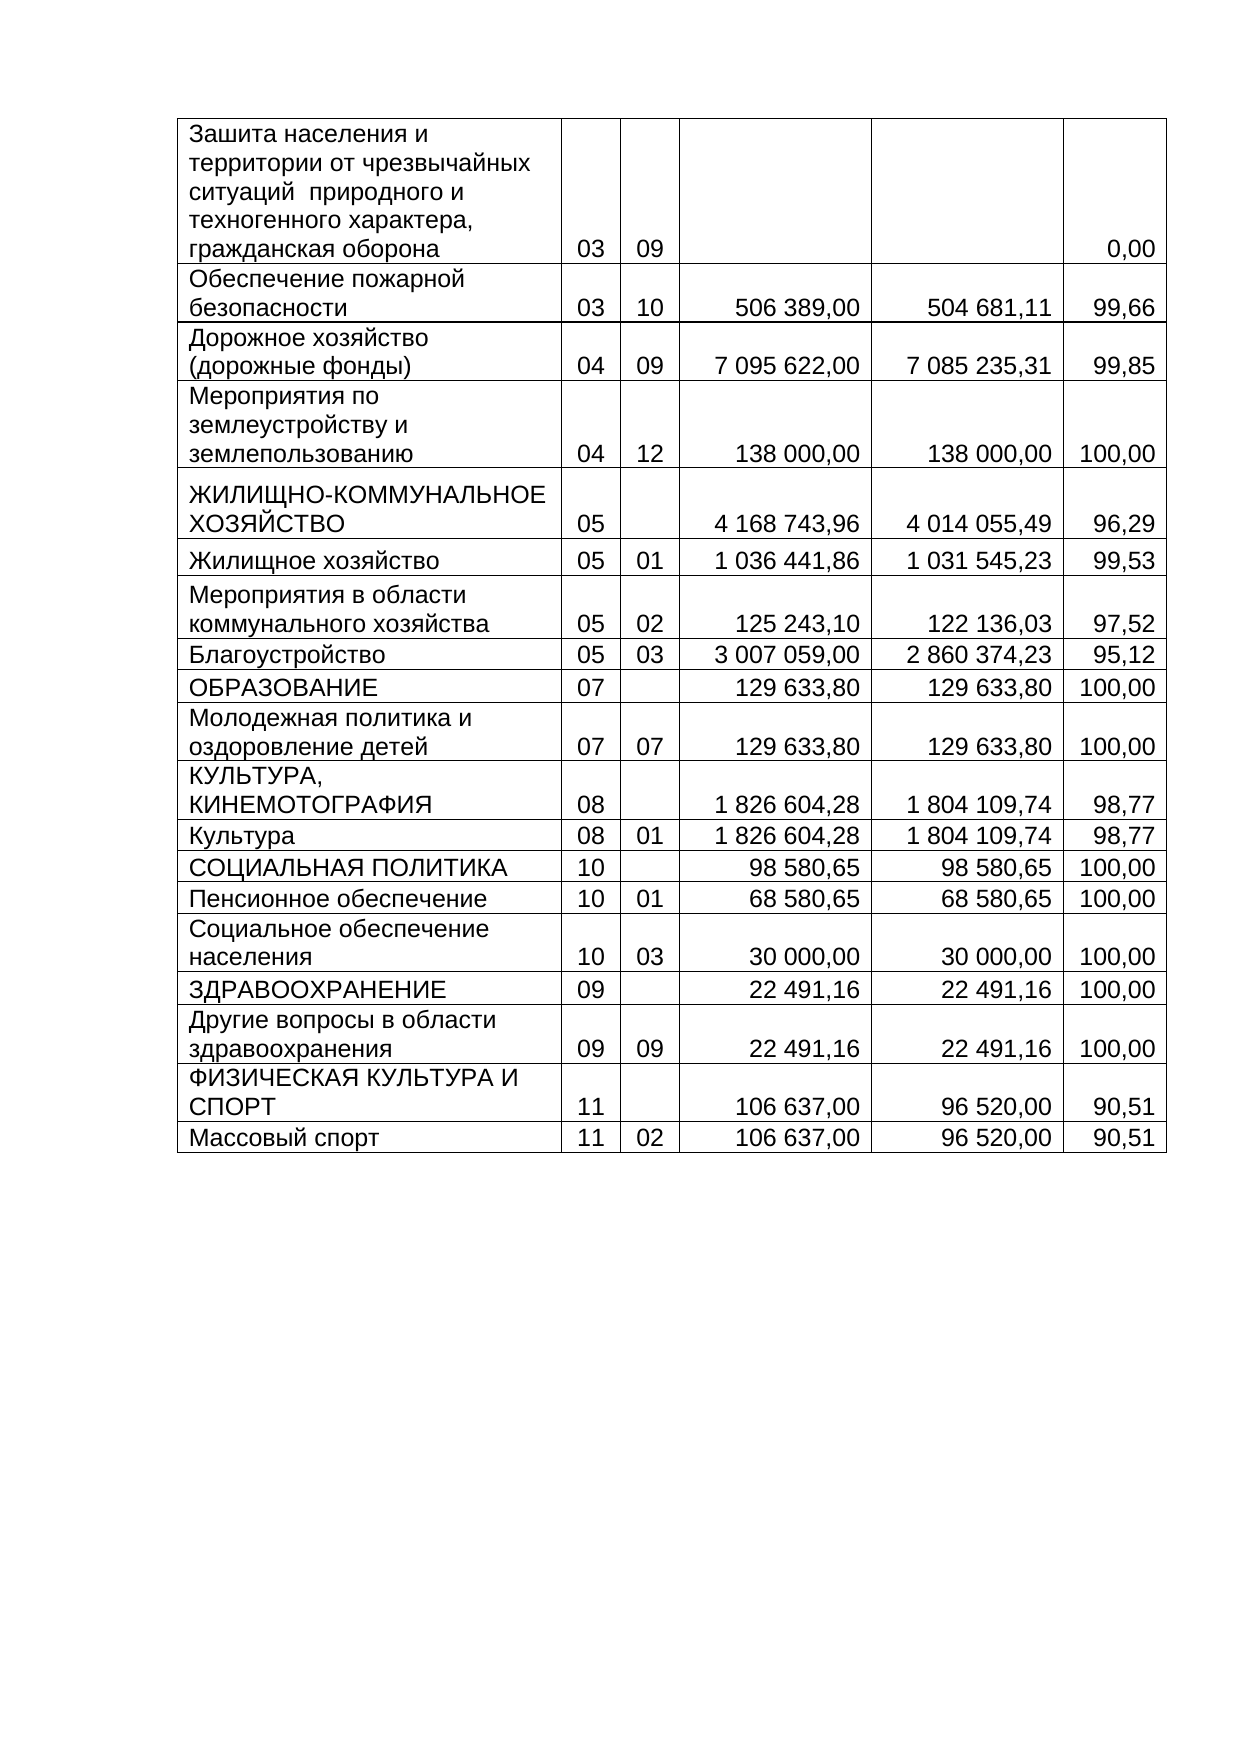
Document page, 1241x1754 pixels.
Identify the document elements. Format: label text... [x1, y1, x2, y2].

table_cell Культура [178, 820, 561, 850]
table_cell 09 [621, 1005, 679, 1062]
table_cell 07 [621, 703, 679, 760]
table_cell 100,00 [1064, 703, 1166, 760]
table_cell [621, 761, 679, 819]
table_cell 96 520,00 [872, 1122, 1063, 1152]
table_cell Обеспечение пожарной безопасности [178, 264, 561, 321]
table_cell 11 [562, 1064, 620, 1121]
table_cell СОЦИАЛЬНАЯ ПОЛИТИКА [178, 851, 561, 881]
table_cell 4 168 743,96 [680, 468, 871, 538]
table_cell 11 [562, 1122, 620, 1152]
table_cell 10 [562, 882, 620, 912]
table_cell 05 [562, 539, 620, 575]
table_cell 98,77 [1064, 820, 1166, 850]
table_cell 09 [621, 323, 679, 380]
table_cell Массовый спорт [178, 1122, 561, 1152]
table_cell 01 [621, 539, 679, 575]
table_cell Молодежная политика и оздоровление детей [178, 703, 561, 760]
table_cell 97,52 [1064, 576, 1166, 638]
table_cell 01 [621, 882, 679, 912]
table_cell Жилищное хозяйство [178, 539, 561, 575]
table_cell 504 681,11 [872, 264, 1063, 321]
table_cell 03 [562, 119, 620, 263]
table_cell 02 [621, 1122, 679, 1152]
table_cell 96 520,00 [872, 1064, 1063, 1121]
table_cell КУЛЬТУРА, КИНЕМОТОГРАФИЯ [178, 761, 561, 819]
table_cell 05 [562, 468, 620, 538]
table_cell 129 633,80 [680, 670, 871, 702]
table_cell 0,00 [1064, 119, 1166, 263]
table_cell 22 491,16 [680, 972, 871, 1004]
table_cell Другие вопросы в области здравоохранения [178, 1005, 561, 1062]
table_cell Благоустройство [178, 639, 561, 669]
table_cell [621, 670, 679, 702]
table_cell 1 031 545,23 [872, 539, 1063, 575]
table_cell 99,53 [1064, 539, 1166, 575]
table_cell 7 085 235,31 [872, 323, 1063, 380]
table_cell 68 580,65 [680, 882, 871, 912]
table_cell ЖИЛИЩНО-КОММУНАЛЬНОЕ ХОЗЯЙСТВО [178, 468, 561, 538]
table_cell 30 000,00 [872, 914, 1063, 971]
table_cell 10 [562, 851, 620, 881]
table_cell 129 633,80 [872, 670, 1063, 702]
table_cell [621, 1064, 679, 1121]
table_cell 01 [621, 820, 679, 850]
table_cell 129 633,80 [872, 703, 1063, 760]
table_cell 04 [562, 381, 620, 467]
table_cell 90,51 [1064, 1064, 1166, 1121]
table_cell Мероприятия в области коммунального хозяйства [178, 576, 561, 638]
table_cell ОБРАЗОВАНИЕ [178, 670, 561, 702]
table_cell 09 [562, 972, 620, 1004]
table_cell Мероприятия по землеустройству и землепользованию [178, 381, 561, 467]
table_cell [872, 119, 1063, 263]
table_cell 3 007 059,00 [680, 639, 871, 669]
table_cell 1 804 109,74 [872, 761, 1063, 819]
table_cell 10 [562, 914, 620, 971]
table_cell 138 000,00 [680, 381, 871, 467]
table_cell ФИЗИЧЕСКАЯ КУЛЬТУРА И СПОРТ [178, 1064, 561, 1121]
table_cell [621, 972, 679, 1004]
table_cell 03 [562, 264, 620, 321]
table_cell [621, 468, 679, 538]
table_cell 7 095 622,00 [680, 323, 871, 380]
table_cell 98 580,65 [680, 851, 871, 881]
table_cell 22 491,16 [680, 1005, 871, 1062]
table_cell [621, 851, 679, 881]
table_cell 506 389,00 [680, 264, 871, 321]
table_cell 1 804 109,74 [872, 820, 1063, 850]
table_cell 07 [562, 703, 620, 760]
table_cell 96,29 [1064, 468, 1166, 538]
table_cell 22 491,16 [872, 972, 1063, 1004]
table_cell 122 136,03 [872, 576, 1063, 638]
table_cell Зашита населения и территории от чрезвычайных ситуаций природного и техногенного характера, гражданская оборона [178, 119, 561, 263]
table_cell 04 [562, 323, 620, 380]
table_cell 90,51 [1064, 1122, 1166, 1152]
table_cell 05 [562, 639, 620, 669]
table_cell 09 [621, 119, 679, 263]
table_cell 138 000,00 [872, 381, 1063, 467]
table_cell 98 580,65 [872, 851, 1063, 881]
table_cell 125 243,10 [680, 576, 871, 638]
table_cell 100,00 [1064, 972, 1166, 1004]
table_cell 99,85 [1064, 323, 1166, 380]
table_cell 100,00 [1064, 381, 1166, 467]
table_cell 07 [562, 670, 620, 702]
table_cell 09 [562, 1005, 620, 1062]
table_cell 106 637,00 [680, 1064, 871, 1121]
table_cell 12 [621, 381, 679, 467]
table_cell 68 580,65 [872, 882, 1063, 912]
table_cell 100,00 [1064, 914, 1166, 971]
table_cell 22 491,16 [872, 1005, 1063, 1062]
table_cell 30 000,00 [680, 914, 871, 971]
table_cell 100,00 [1064, 882, 1166, 912]
table_cell 100,00 [1064, 670, 1166, 702]
table_cell 4 014 055,49 [872, 468, 1063, 538]
table_cell 100,00 [1064, 851, 1166, 881]
table_cell 129 633,80 [680, 703, 871, 760]
table_cell [680, 119, 871, 263]
table_cell 10 [621, 264, 679, 321]
table_cell 100,00 [1064, 1005, 1166, 1062]
table_cell 106 637,00 [680, 1122, 871, 1152]
table_cell Дорожное хозяйство (дорожные фонды) [178, 323, 561, 380]
table_cell Пенсионное обеспечение [178, 882, 561, 912]
table_cell 08 [562, 761, 620, 819]
table_cell 03 [621, 914, 679, 971]
table_cell 08 [562, 820, 620, 850]
table_cell 02 [621, 576, 679, 638]
table_cell ЗДРАВООХРАНЕНИЕ [178, 972, 561, 1004]
table_cell 98,77 [1064, 761, 1166, 819]
table_cell 1 826 604,28 [680, 820, 871, 850]
table_cell 2 860 374,23 [872, 639, 1063, 669]
table_cell 03 [621, 639, 679, 669]
table_cell 1 036 441,86 [680, 539, 871, 575]
table_cell 1 826 604,28 [680, 761, 871, 819]
table_cell 05 [562, 576, 620, 638]
table_cell 95,12 [1064, 639, 1166, 669]
table_cell 99,66 [1064, 264, 1166, 321]
table_cell Социальное обеспечение населения [178, 914, 561, 971]
